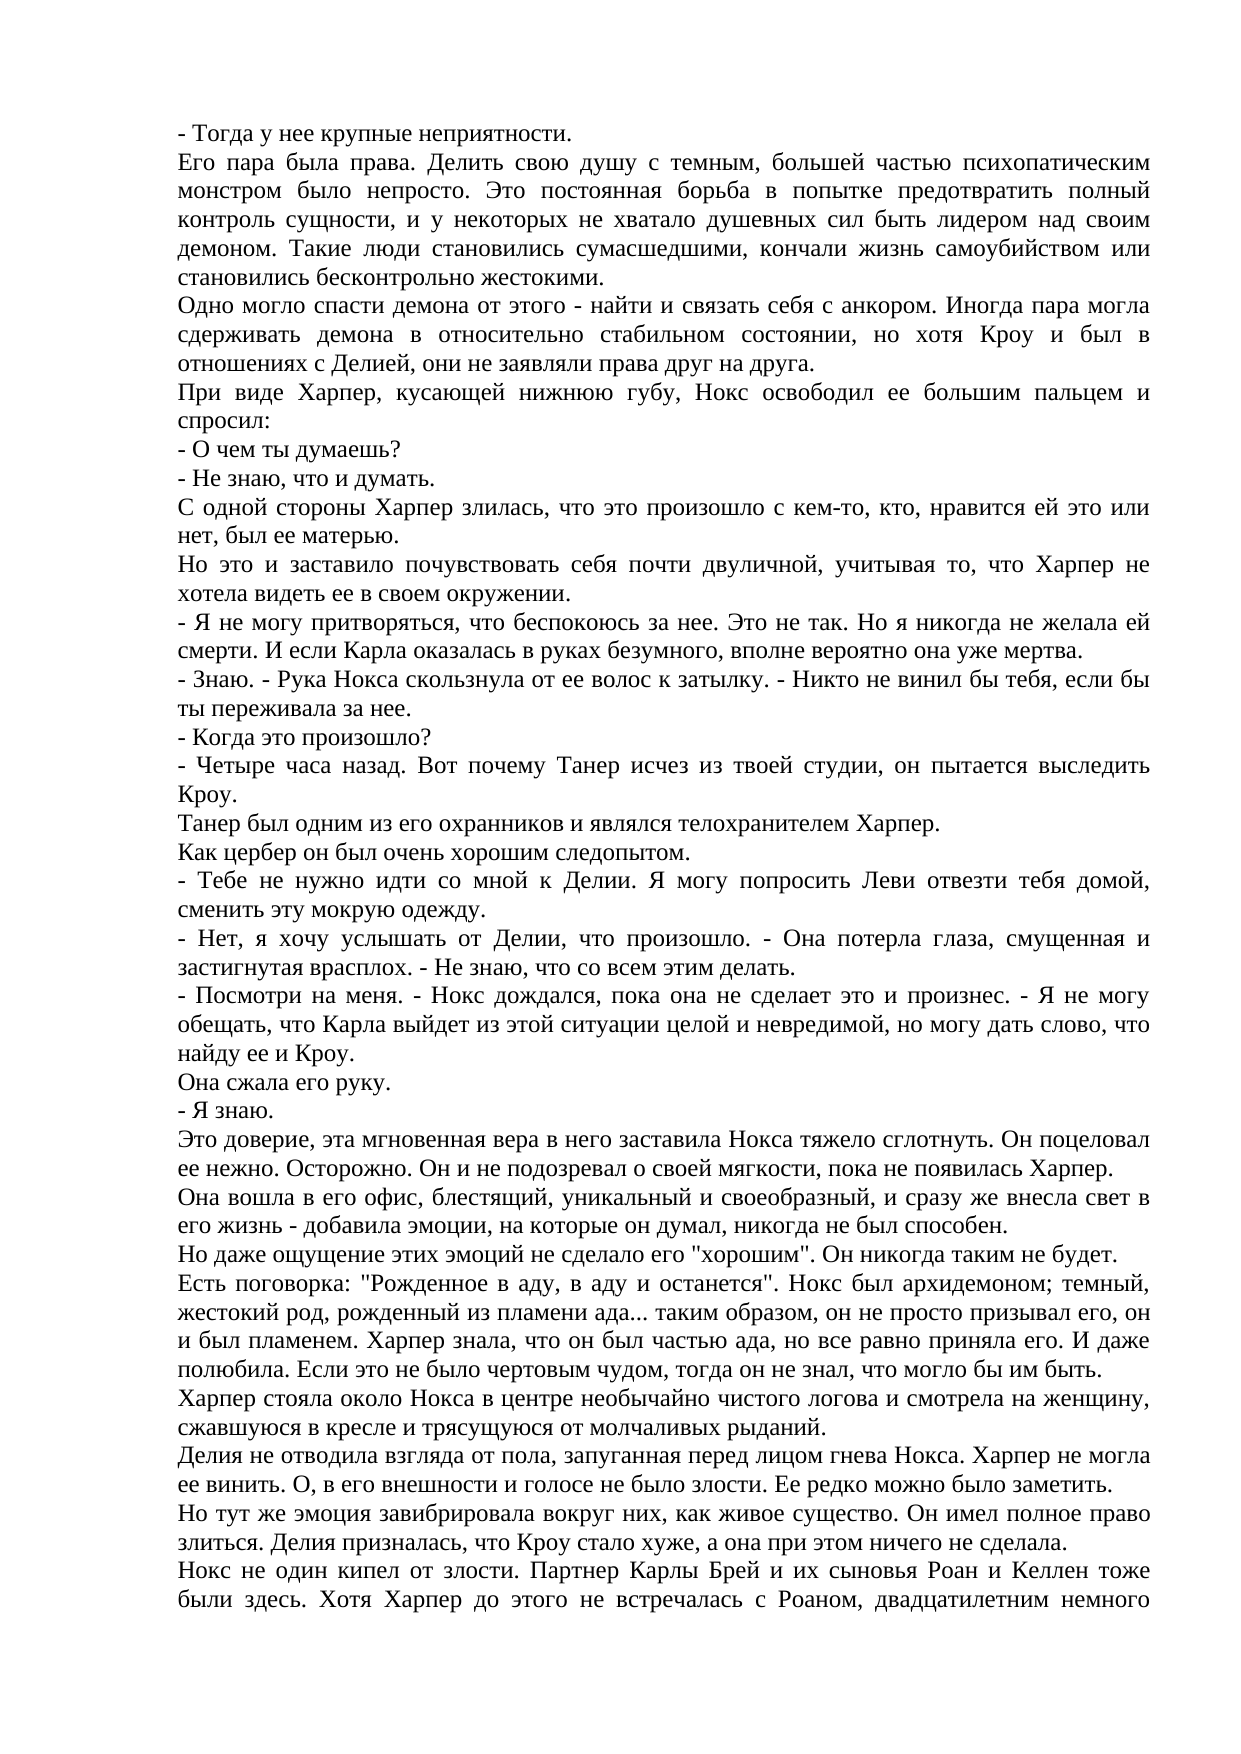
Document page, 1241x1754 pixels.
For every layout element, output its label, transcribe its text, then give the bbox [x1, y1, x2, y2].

text Делия не отводила взгляда от пола, запуганная перед лицом гнева Нокса. Харпер не могла ее винить. О, в его внешности и голосе не было злости. Ее редко можно было заметить. [177, 1441, 1152, 1498]
text - Знаю. - Рука Нокса скользнула от ее волос к затылку. - Никто не винил бы тебя, если бы ты переживала за нее. [177, 664, 1152, 722]
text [177, 1556, 1152, 1613]
text Но это и заставило почувствовать себя почти двуличной, учитывая то, что Харпер не хотела видеть ее в своем окружении. [177, 549, 1152, 607]
text Как цербер он был очень хорошим следопытом. [177, 837, 1152, 866]
text - Не знаю, что и думать. [177, 463, 1152, 492]
text - Когда это произошло? [177, 722, 1152, 751]
text Это доверие, эта мгновенная вера в него заставила Нокса тяжело сглотнуть. Он поцеловал ее нежно. Осторожно. Он и не подозревал о своей мягкости, пока не появилась Харпер. [177, 1124, 1152, 1182]
text - Четыре часа назад. Вот почему Танер исчез из твоей студии, он пытается выследить Кроу. Танер был одним из его охранников и являлся телохранителем Харпер. [177, 751, 1152, 837]
text Она сжала его руку. [177, 1067, 1152, 1096]
text - Нет, я хочу услышать от Делии, что произошло. - Она потерла глаза, смущенная и застигнутая врасплох. - Не знаю, что со всем этим делать. [177, 923, 1152, 981]
text Но тут же эмоция завибрировала вокруг них, как живое существо. Он имел полное право злиться. Делия призналась, что Кроу стало хуже, а она при этом ничего не сделала. [177, 1498, 1152, 1556]
text Харпер стояла около Нокса в центре необычайно чистого логова и смотрела на женщину, сжавшуюся в кресле и трясущуюся от молчаливых рыданий. [177, 1383, 1152, 1441]
text Она вошла в его офис, блестящий, уникальный и своеобразный, и сразу же внесла свет в его жизнь - добавила эмоции, на которые он думал, никогда не был способен. [177, 1182, 1152, 1239]
text - Посмотри на меня. - Нокс дождался, пока она не сделает это и произнес. - Я не могу обещать, что Карла выйдет из этой ситуации целой и невредимой, но могу дать слово, что найду ее и Кроу. [177, 981, 1152, 1067]
text - Я не могу притворяться, что беспокоюсь за нее. Это не так. Но я никогда не желала ей смерти. И если Карла оказалась в руках безумного, вполне вероятно она уже мертва. [177, 607, 1152, 664]
text Есть поговорка: "Рожденное в аду, в аду и останется". Нокс был архидемоном; темный, жестокий род, рожденный из пламени ада... таким образом, он не просто призывал его, он и был пламенем. Харпер знала, что он был частью ада, но все равно приняла его. И даже полюбила. Если это не было чертовым чудом, тогда он не знал, что могло бы им быть. [177, 1268, 1152, 1383]
text - Тебе не нужно идти со мной к Делии. Я могу попросить Леви отвезти тебя домой, сменить эту мокрую одежду. [177, 866, 1152, 923]
text Но даже ощущение этих эмоций не сделало его "хорошим". Он никогда таким не будет. [177, 1239, 1152, 1268]
text При виде Харпер, кусающей нижнюю губу, Нокс освободил ее большим пальцем и спросил: - О чем ты думаешь? [177, 377, 1152, 463]
text С одной стороны Харпер злилась, что это произошло с кем-то, кто, нравится ей это или нет, был ее матерью. [177, 492, 1152, 549]
text - Я знаю. [177, 1096, 1152, 1124]
text Одно могло спасти демона от этого - найти и связать себя с анкором. Иногда пара могла сдерживать демона в относительно стабильном состоянии, но хотя Кроу и был в отношениях с Делией, они не заявляли права друг на друга. [177, 291, 1152, 377]
text Его пара была права. Делить свою душу с темным, большей частью психопатическим монстром было непросто. Это постоянная борьба в попытке предотвратить полный контроль сущности, и у некоторых не хватало душевных сил быть лидером над своим демоном. Такие люди становились сумасшедшими, кончали жизнь самоубийством или становились бесконтрольно жестокими. [177, 147, 1152, 291]
text - Тогда у нее крупные неприятности. [177, 118, 1152, 147]
